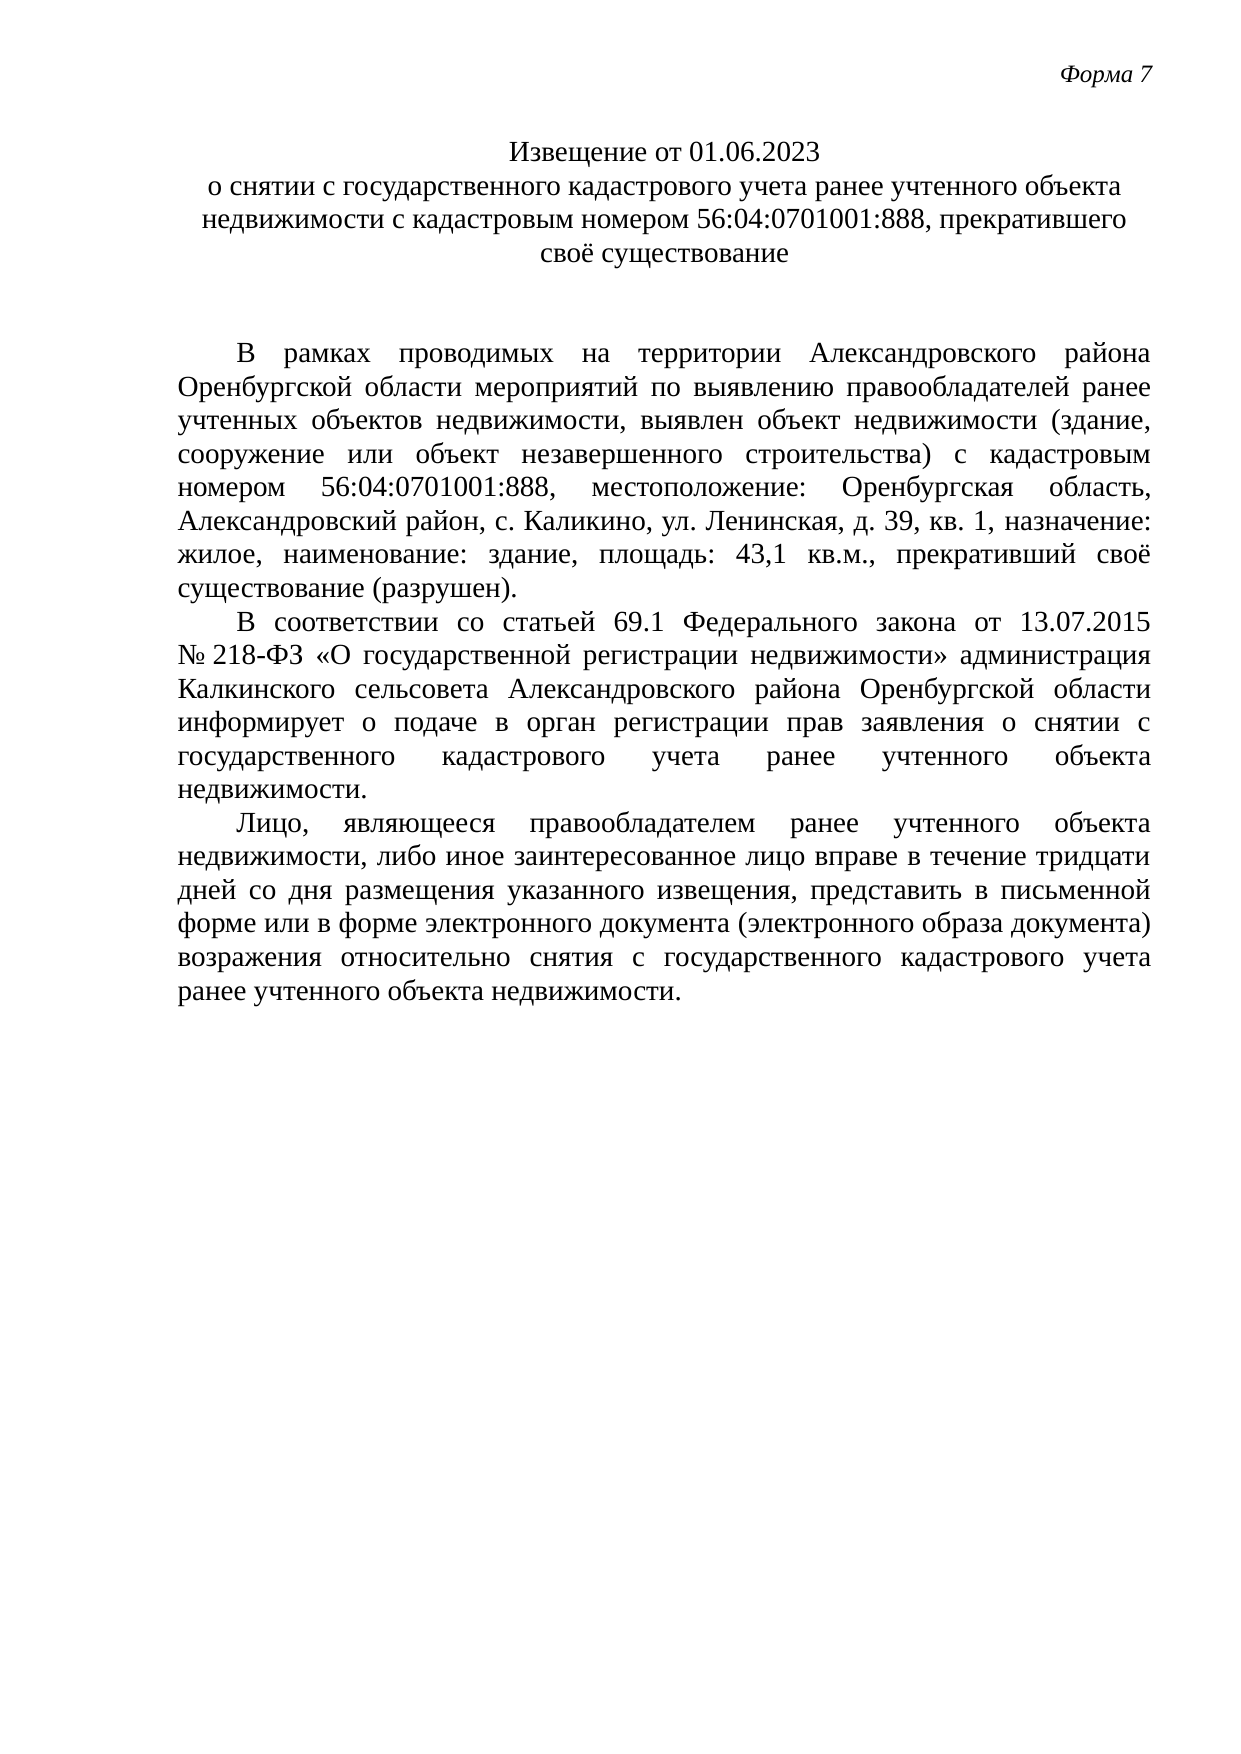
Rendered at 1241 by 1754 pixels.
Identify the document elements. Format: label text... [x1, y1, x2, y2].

text В соответствии со статьей 69.1 Федерального закона от 13.07.2015 № 218-ФЗ «О государственной регистрации недвижимости» администрация Калкинского сельсовета Александровского района Оренбургской области информирует о подаче в орган регистрации прав заявления о снятии с государственного кадастрового учета ранее учтенного объекта недвижимости. [177, 604, 1152, 805]
text Извещение от 01.06.2023 [177, 134, 1152, 168]
text о снятии с государственного кадастрового учета ранее учтенного объекта недвижимости с кадастровым номером 56:04:0701001:888, прекратившего своё существование [177, 168, 1152, 268]
text В рамках проводимых на территории Александровского района Оренбургской области мероприятий по выявлению правообладателей ранее учтенных объектов недвижимости, выявлен объект недвижимости (здание, сооружение или объект незавершенного строительства) с кадастровым номером 56:04:0701001:888, местоположение: Оренбургская область, Александровский район, с. Каликино, ул. Ленинская, д. 39, кв. 1, назначение: жилое, наименование: здание, площадь: 43,1 кв.м., прекративший своё существование (разрушен). [177, 335, 1152, 604]
text Лицо, являющееся правообладателем ранее учтенного объекта недвижимости, либо иное заинтересованное лицо вправе в течение тридцати дней со дня размещения указанного извещения, представить в письменной форме или в форме электронного документа (электронного образа документа) возражения относительно снятия с государственного кадастрового учета ранее учтенного объекта недвижимости. [177, 805, 1152, 1006]
